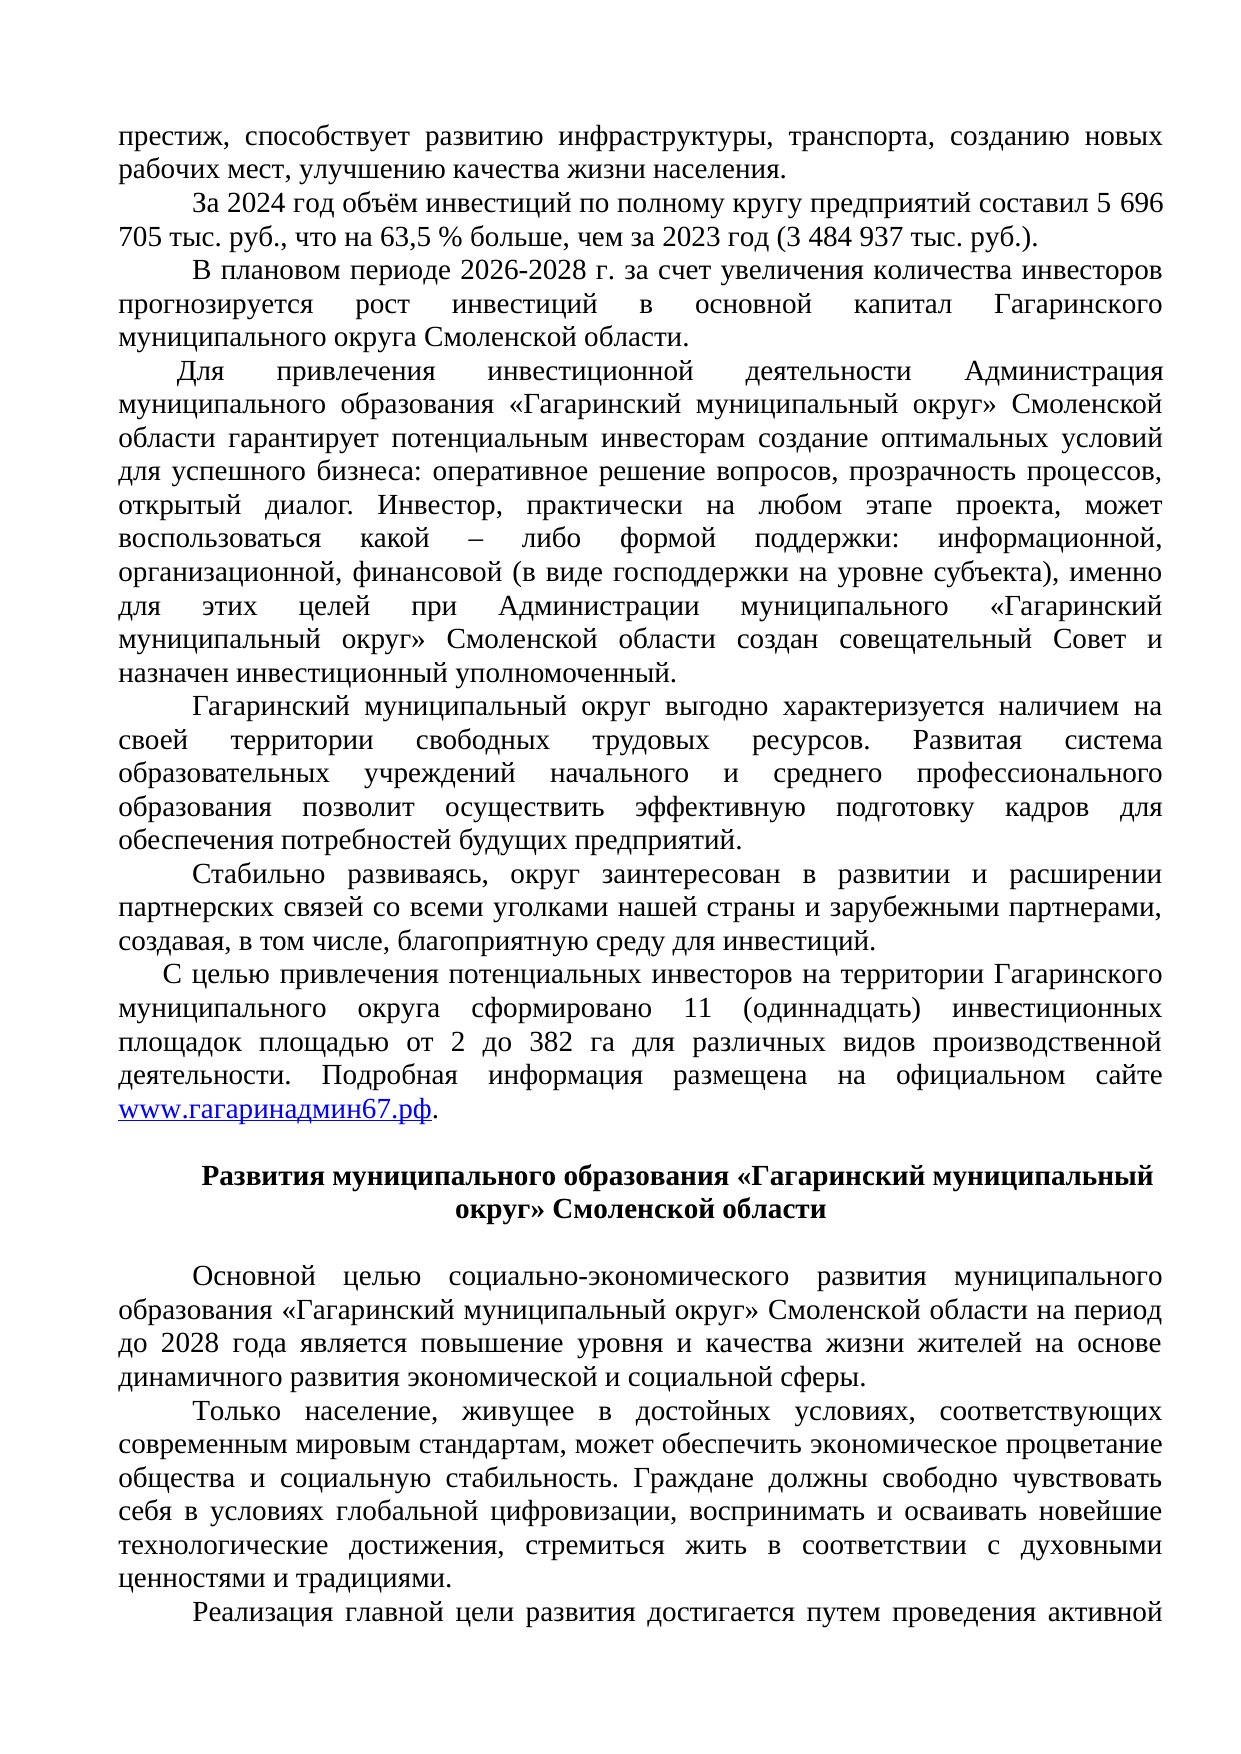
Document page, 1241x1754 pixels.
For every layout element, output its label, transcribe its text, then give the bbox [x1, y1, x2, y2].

text В плановом периоде 2026-2028 г. за счет увеличения количества инвесторов прогнозируется рост инвестиций в основной капитал Гагаринского муниципального округа Смоленской области. [118, 252, 1163, 353]
text Основной целью социально-экономического развития муниципального образования «Гагаринский муниципальный округ» Смоленской области на период до 2028 года является повышение уровня и качества жизни жителей на основе динамичного развития экономической и социальной сферы. [118, 1258, 1163, 1393]
text С целью привлечения потенциальных инвесторов на территории Гагаринского муниципального округа сформировано 11 (одиннадцать) инвестиционных площадок площадью от 2 до 382 га для различных видов производственной деятельности. Подробная информация размещена на официальном сайте www.гагаринадмин67.рф. [118, 957, 1163, 1124]
text Стабильно развиваясь, округ заинтересован в развитии и расширении партнерских связей со всеми уголками нашей страны и зарубежными партнерами, создавая, в том числе, благоприятную среду для инвестиций. [118, 856, 1163, 957]
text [118, 1594, 1163, 1627]
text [118, 118, 1163, 185]
text Гагаринский муниципальный округ выгодно характеризуется наличием на своей территории свободных трудовых ресурсов. Развитая система образовательных учреждений начального и среднего профессионального образования позволит осуществить эффективную подготовку кадров для обеспечения потребностей будущих предприятий. [118, 688, 1163, 856]
text За 2024 год объём инвестиций по полному кругу предприятий составил 5 696 705 тыс. руб., что на 63,5 % больше, чем за 2023 год (3 484 937 тыс. руб.). [118, 185, 1163, 252]
text Для привлечения инвестиционной деятельности Администрация муниципального образования «Гагаринский муниципальный округ» Смоленской области гарантирует потенциальным инвесторам создание оптимальных условий для успешного бизнеса: оперативное решение вопросов, прозрачность процессов, открытый диалог. Инвестор, практически на любом этапе проекта, может воспользоваться какой – либо формой поддержки: информационной, организационной, финансовой (в виде господдержки на уровне субъекта), именно для этих целей при Администрации муниципального «Гагаринский муниципальный округ» Смоленской области создан совещательный Совет и назначен инвестиционный уполномоченный. [118, 353, 1163, 688]
text Развития муниципального образования «Гагаринский муниципальный округ» Смоленской области [118, 1158, 1163, 1225]
text Только население, живущее в достойных условиях, соответствующих современным мировым стандартам, может обеспечить экономическое процветание общества и социальную стабильность. Граждане должны свободно чувствовать себя в условиях глобальной цифровизации, воспринимать и осваивать новейшие технологические достижения, стремиться жить в соответствии с духовными ценностями и традициями. [118, 1393, 1163, 1594]
